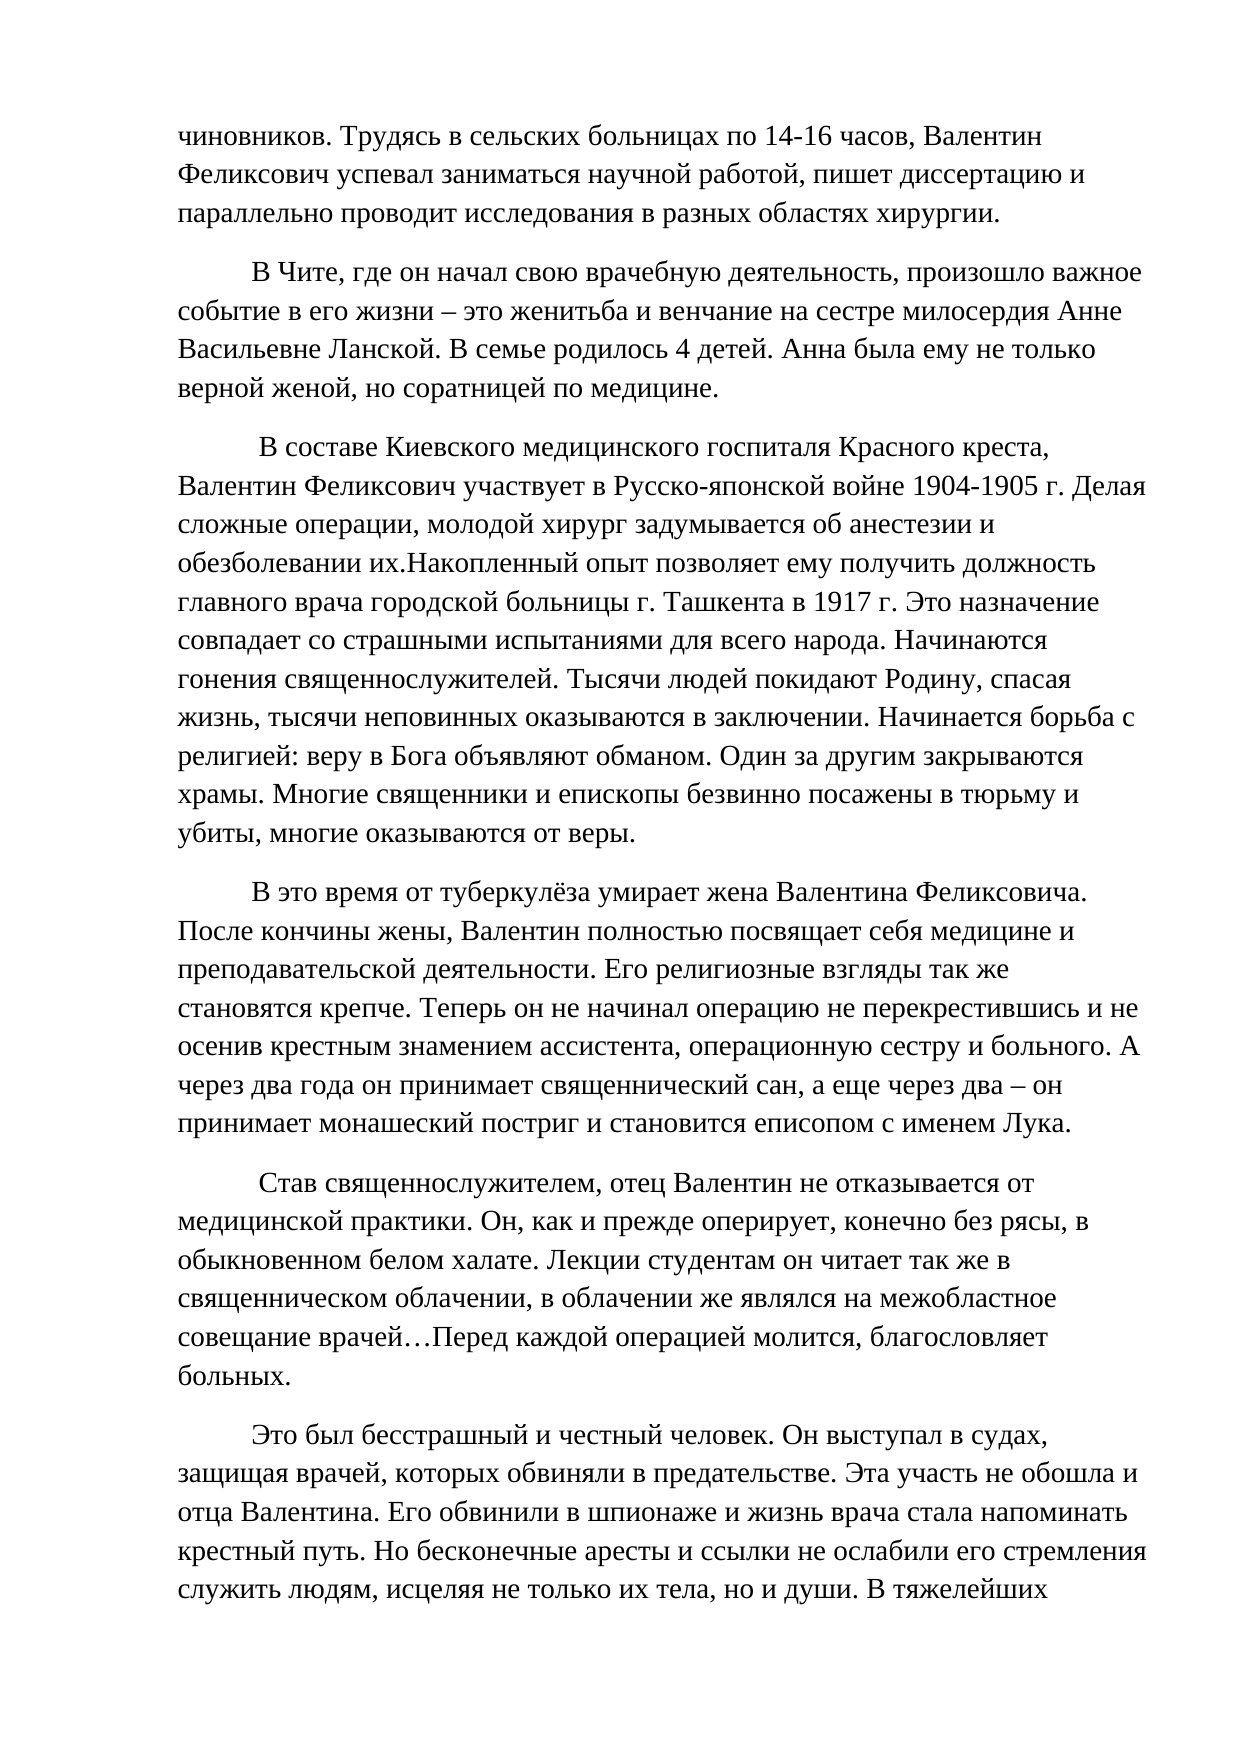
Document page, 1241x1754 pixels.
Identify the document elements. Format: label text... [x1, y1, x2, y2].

text В это время от туберкулёза умирает жена Валентина Феликсовича. После кончины жены, Валентин полностью посвящает себя медицине и преподавательской деятельности. Его религиозные взгляды так же становятся крепче. Теперь он не начинал операцию не перекрестившись и не осенив крестным знамением ассистента, операционную сестру и больного. А через два года он принимает священнический сан, а еще через два – он принимает монашеский постриг и становится еписопом с именем Лука. [177, 874, 1152, 1139]
text Став священнослужителем, отец Валентин не отказывается от медицинской практики. Он, как и прежде оперирует, конечно без рясы, в обыкновенном белом халате. Лекции студентам он читает так же в священническом облачении, в облачении же являлся на межобластное совещание врачей…Перед каждой операцией молится, благословляет больных. [177, 1165, 1152, 1391]
text В составе Киевского медицинского госпиталя Красного креста, Валентин Феликсович участвует в Русско-японской войне 1904-1905 г. Делая сложные операции, молодой хирург задумывается об анестезии и обезболевании их.Накопленный опыт позволяет ему получить должность главного врача городской больницы г. Ташкента в 1917 г. Это назначение совпадает со страшными испытаниями для всего народа. Начинаются гонения священнослужителей. Тысячи людей покидают Родину, спасая жизнь, тысячи неповинных оказываются в заключении. Начинается борьба с религией: веру в Бога объявляют обманом. Один за другим закрываются храмы. Многие священники и епископы безвинно посажены в тюрьму и убиты, многие оказываются от веры. [177, 429, 1152, 848]
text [177, 1417, 1152, 1605]
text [177, 118, 1152, 229]
text В Чите, где он начал свою врачебную деятельность, произошло важное событие в его жизни – это женитьба и венчание на сестре милосердия Анне Васильевне Ланской. В семье родилось 4 детей. Анна была ему не только верной женой, но соратницей по медицине. [177, 254, 1152, 404]
